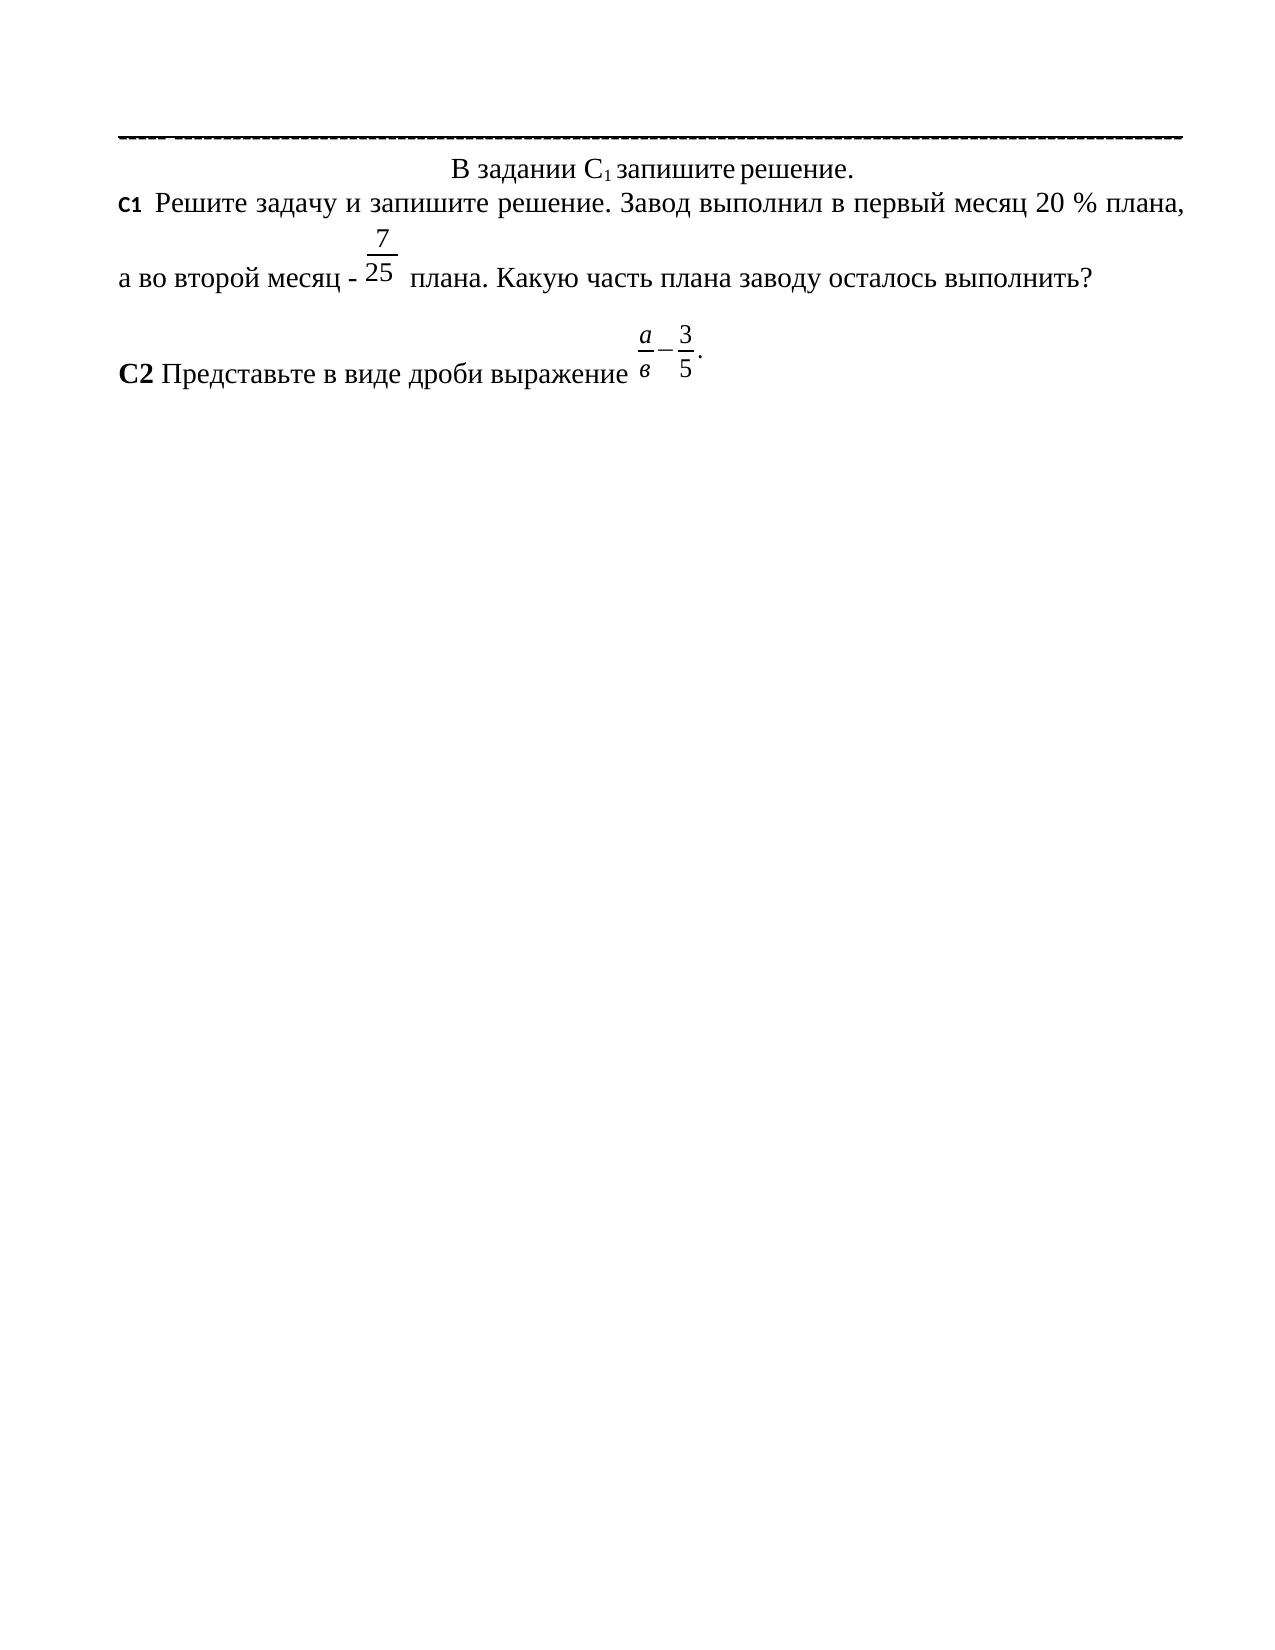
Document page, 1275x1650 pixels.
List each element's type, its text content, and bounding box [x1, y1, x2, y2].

text С2 Представьте в виде дроби выражение [118, 320, 1186, 390]
text ----- -------------------------------------------------------------------------------------------------------- [118, 118, 1186, 152]
text В задании C1 запишите решение. [118, 152, 1186, 185]
text С1 Решите задачу и запишите решение. Завод выполнил в первый месяц 20 % плана, а во второй месяц - плана. Какую часть плана заводу осталось выполнить? [118, 185, 1186, 294]
